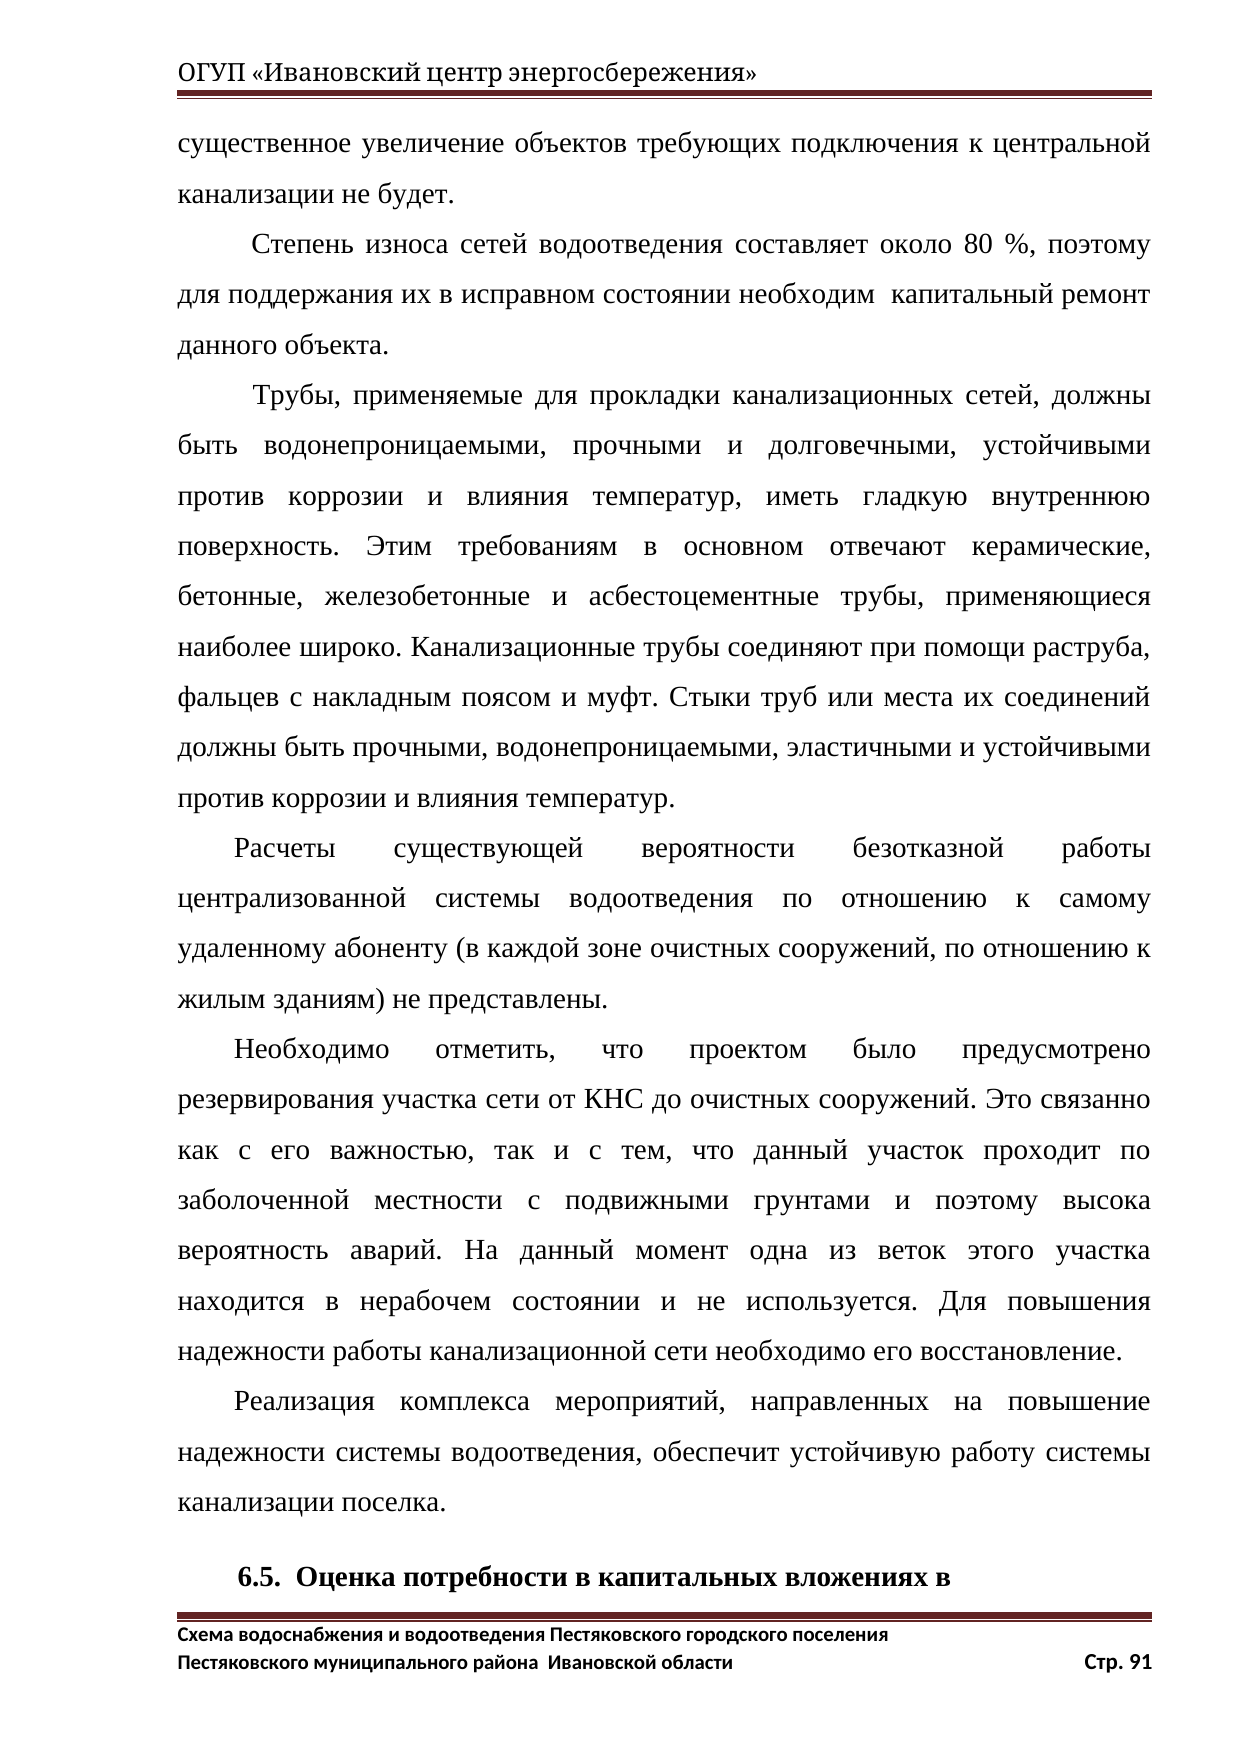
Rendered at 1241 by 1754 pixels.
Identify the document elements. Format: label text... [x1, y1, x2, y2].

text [177, 126, 1152, 209]
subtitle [237, 1559, 1152, 1593]
text Реализация комплекса мероприятий, направленных на повышение надежности системы водоотведения, обеспечит устойчивую работу системы канализации поселка. [177, 1383, 1152, 1518]
text Степень износа сетей водоотведения составляет около 80 %, поэтому для поддержания их в исправном состоянии необходим капитальный ремонт данного объекта. [177, 226, 1152, 360]
text Расчеты существующей вероятности безотказной работы централизованной системы водоотведения по отношению к самому удаленному абоненту (в каждой зоне очистных сооружений, по отношению к жилым зданиям) не представлены. [177, 830, 1152, 1014]
text Необходимо отметить, что проектом было предусмотрено резервирования участка сети от КНС до очистных сооружений. Это связанно как с его важностью, так и с тем, что данный участок проходит по заболоченной местности с подвижными грунтами и поэтому высока вероятность аварий. На данный момент одна из веток этого участка находится в нерабочем состоянии и не используется. Для повышения надежности работы канализационной сети необходимо его восстановление. [177, 1031, 1152, 1367]
text Трубы, применяемые для прокладки канализационных сетей, должны быть водонепроницаемыми, прочными и долговечными, устойчивыми против коррозии и влияния температур, иметь гладкую внутреннюю поверхность. Этим требованиям в основном отвечают керамические, бетонные, железобетонные и асбестоцементные трубы, применяющиеся наиболее широко. Канализационные трубы соединяют при помощи раструба, фальцев с накладным поясом и муфт. Стыки труб или места их соединений должны быть прочными, водонепроницаемыми, эластичными и устойчивыми против коррозии и влияния температур. [177, 377, 1152, 813]
